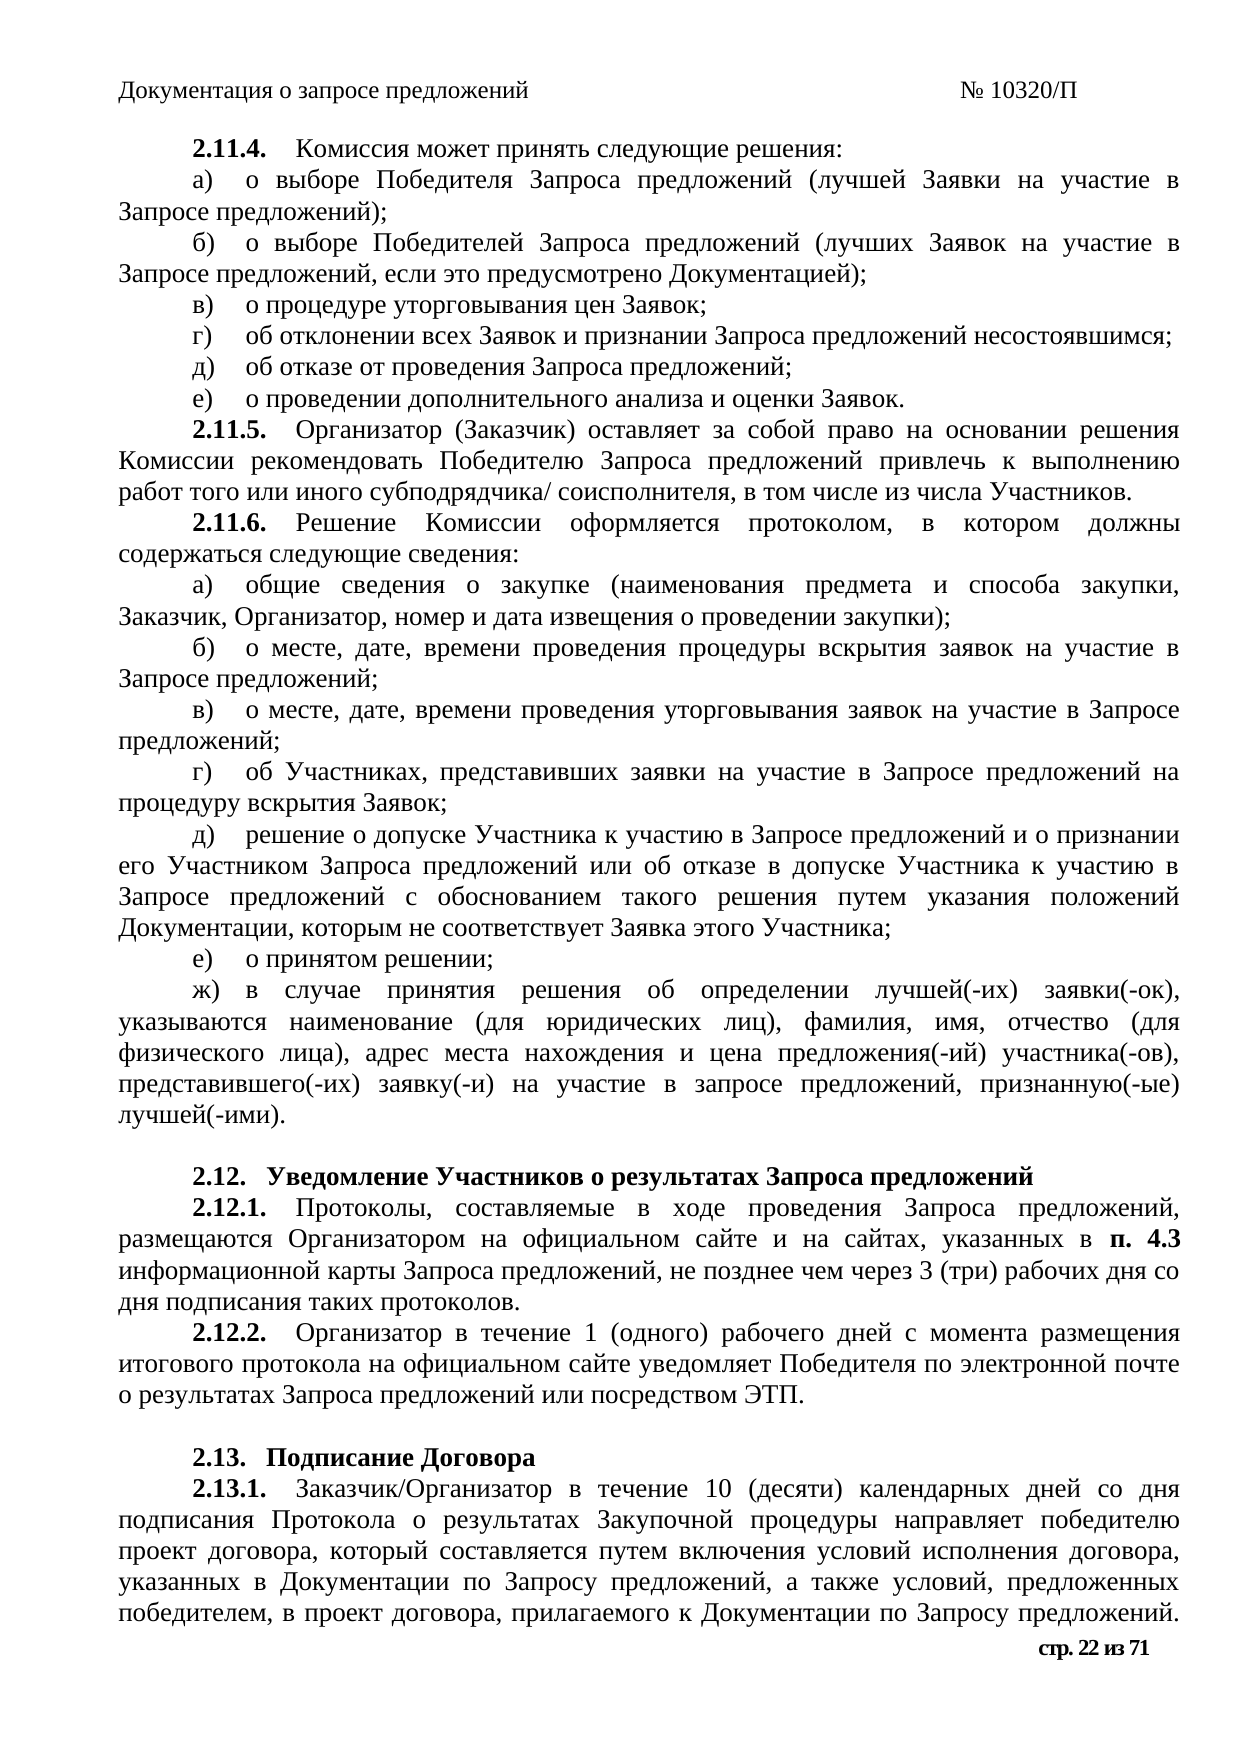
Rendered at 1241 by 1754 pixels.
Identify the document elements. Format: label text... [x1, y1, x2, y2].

list решение о допуске Участника к участию в Запросе предложений и о признании его Участником Запроса предложений или об отказе в допуске Участника к участию в Запросе предложений с обоснованием такого решения путем указания положений Документации, которым не соответствует Заявка этого Участника; [118, 818, 1181, 942]
list в случае принятия решения об определении лучшей(-их) заявки(-ок), указываются наименование (для юридических лиц), фамилия, имя, отчество (для физического лица), адрес места нахождения и цена предложения(-ий) участника(-ов), представившего(-их) заявку(-и) на участие в запросе предложений, признанную(-ые) лучшей(-ими). [118, 973, 1181, 1129]
list о принятом решении; [118, 942, 1181, 973]
list о месте, дате, времени проведения процедуры вскрытия заявок на участие в Запросе предложений; [118, 631, 1181, 693]
list об отклонении всех Заявок и признании Запроса предложений несостоявшимся; [118, 319, 1181, 351]
list об Участниках, представивших заявки на участие в Запросе предложений на процедуру вскрытия Заявок; [118, 755, 1181, 818]
list о месте, дате, времени проведения уторговывания заявок на участие в Запросе предложений; [118, 693, 1181, 755]
list Решение Комиссии оформляется протоколом, в котором должны содержаться следующие сведения: [118, 506, 1181, 568]
list о процедуре уторговывания цен Заявок; [118, 288, 1181, 319]
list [118, 1472, 1181, 1627]
list о выборе Победителя Запроса предложений (лучшей Заявки на участие в Запросе предложений); [118, 164, 1181, 226]
subtitle Уведомление Участников о результатах Запроса предложений [118, 1160, 1181, 1191]
list Организатор в течение 1 (одного) рабочего дней с момента размещения итогового протокола на официальном сайте уведомляет Победителя по электронной почте о результатах Запроса предложений или посредством ЭТП. [118, 1316, 1181, 1409]
list о выборе Победителей Запроса предложений (лучших Заявок на участие в Запросе предложений, если это предусмотрено Документацией); [118, 226, 1181, 288]
list общие сведения о закупке (наименования предмета и способа закупки, Заказчик, Организатор, номер и дата извещения о проведении закупки); [118, 568, 1181, 631]
list Организатор (Заказчик) оставляет за собой право на основании решения Комиссии рекомендовать Победителю Запроса предложений привлечь к выполнению работ того или иного субподрядчика/ соисполнителя, в том числе из числа Участников. [118, 413, 1181, 506]
list об отказе от проведения Запроса предложений; [118, 351, 1181, 382]
list Протоколы, составляемые в ходе проведения Запроса предложений, размещаются Организатором на официальном сайте и на сайтах, указанных в п. 4.3 информационной карты Запроса предложений, не позднее чем через 3 (три) рабочих дня со дня подписания таких протоколов. [118, 1191, 1181, 1316]
list о проведении дополнительного анализа и оценки Заявок. [118, 382, 1181, 413]
list Комиссия может принять следующие решения: [118, 132, 1181, 164]
subtitle Подписание Договора [118, 1441, 1181, 1472]
